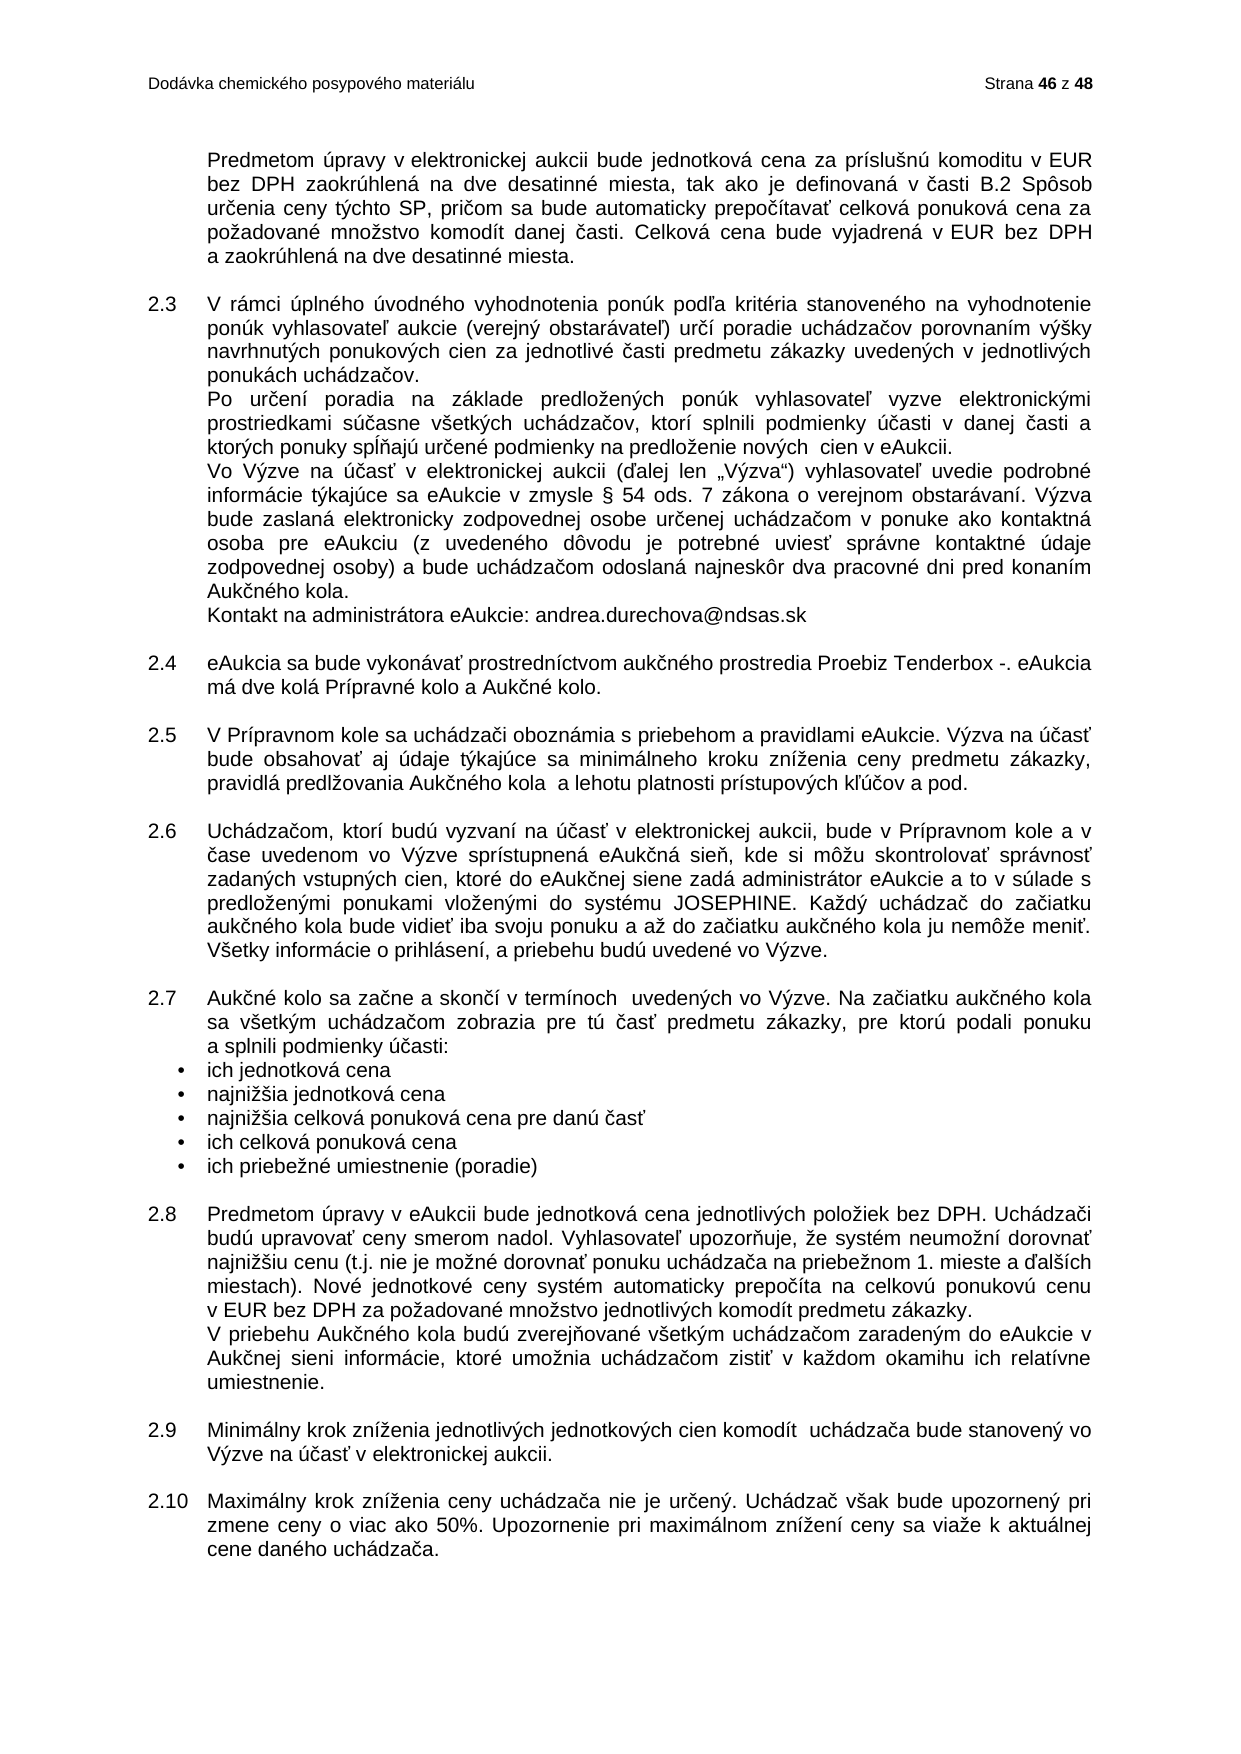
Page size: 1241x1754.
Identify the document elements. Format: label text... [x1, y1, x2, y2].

text 2.10 Maximálny krok zníženia ceny uchádzača nie je určený. Uchádzač však bude upozornený pri zmene ceny o viac ako 50%. Upozornenie pri maximálnom znížení ceny sa viaže k aktuálnej cene daného uchádzača. [148, 1489, 1092, 1561]
text 2.4 eAukcia sa bude vykonávať prostredníctvom aukčného prostredia Proebiz Tenderbox -. eAukcia má dve kolá Prípravné kolo a Aukčné kolo. [148, 651, 1092, 699]
text 2.3 V rámci úplného úvodného vyhodnotenia ponúk podľa kritéria stanoveného na vyhodnotenie ponúk vyhlasovateľ aukcie (verejný obstarávateľ) určí poradie uchádzačov porovnaním výšky navrhnutých ponukových cien za jednotlivé časti predmetu zákazky uvedených v jednotlivých ponukách uchádzačov. [148, 291, 1092, 387]
text 2.7 Aukčné kolo sa začne a skončí v termínoch uvedených vo Výzve. Na začiatku aukčného kola sa všetkým uchádzačom zobrazia pre tú časť predmetu zákazky, pre ktorú podali ponuku a splnili podmienky účasti: [148, 986, 1092, 1058]
text V priebehu Aukčného kola budú zverejňované všetkým uchádzačom zaradeným do eAukcie v Aukčnej sieni informácie, ktoré umožnia uchádzačom zistiť v každom okamihu ich relatívne umiestnenie. [207, 1322, 1092, 1393]
text Vo Výzve na účasť v elektronickej aukcii (ďalej len „Výzva“) vyhlasovateľ uvedie podrobné informácie týkajúce sa eAukcie v zmysle § 54 ods. 7 zákona o verejnom obstarávaní. Výzva bude zaslaná elektronicky zodpovednej osobe určenej uchádzačom v ponuke ako kontaktná osoba pre eAukciu (z uvedeného dôvodu je potrebné uviesť správne kontaktné údaje zodpovednej osoby) a bude uchádzačom odoslaná najneskôr dva pracovné dni pred konaním Aukčného kola. [207, 459, 1092, 603]
text Po určení poradia na základe predložených ponúk vyhlasovateľ vyzve elektronickými prostriedkami súčasne všetkých uchádzačov, ktorí splnili podmienky účasti v danej časti a ktorých ponuky spĺňajú určené podmienky na predloženie nových cien v eAukcii. [207, 387, 1092, 459]
text Predmetom úpravy v elektronickej aukcii bude jednotková cena za príslušnú komoditu v EUR bez DPH zaokrúhlená na dve desatinné miesta, tak ako je definovaná v časti B.2 Spôsob určenia ceny týchto SP, pričom sa bude automaticky prepočítavať celková ponuková cena za požadované množstvo komodít danej časti. Celková cena bude vyjadrená v EUR bez DPH a zaokrúhlená na dve desatinné miesta. [148, 148, 1092, 267]
text 2.8 Predmetom úpravy v eAukcii bude jednotková cena jednotlivých položiek bez DPH. Uchádzači budú upravovať ceny smerom nadol. Vyhlasovateľ upozorňuje, že systém neumožní dorovnať najnižšiu cenu (t.j. nie je možné dorovnať ponuku uchádzača na priebežnom 1. mieste a ďalších miestach). Nové jednotkové ceny systém automaticky prepočíta na celkovú ponukovú cenu v EUR bez DPH za požadované množstvo jednotlivých komodít predmetu zákazky. [148, 1202, 1092, 1322]
text • ich celková ponuková cena [148, 1130, 1092, 1154]
text Kontakt na administrátora eAukcie: andrea.durechova@ndsas.sk [177, 603, 1092, 627]
text • ich jednotková cena [148, 1058, 1092, 1082]
text • najnižšia jednotková cena [148, 1082, 1092, 1106]
text 2.9 Minimálny krok zníženia jednotlivých jednotkových cien komodít uchádzača bude stanovený vo Výzve na účasť v elektronickej aukcii. [148, 1417, 1092, 1465]
text 2.5 V Prípravnom kole sa uchádzači oboznámia s priebehom a pravidlami eAukcie. Výzva na účasť bude obsahovať aj údaje týkajúce sa minimálneho kroku zníženia ceny predmetu zákazky, pravidlá predlžovania Aukčného kola a lehotu platnosti prístupových kľúčov a pod. [148, 723, 1092, 794]
text 2.6 Uchádzačom, ktorí budú vyzvaní na účasť v elektronickej aukcii, bude v Prípravnom kole a v čase uvedenom vo Výzve sprístupnená eAukčná sieň, kde si môžu skontrolovať správnosť zadaných vstupných cien, ktoré do eAukčnej siene zadá administrátor eAukcie a to v súlade s predloženými ponukami vloženými do systému JOSEPHINE. Každý uchádzač do začiatku aukčného kola bude vidieť iba svoju ponuku a až do začiatku aukčného kola ju nemôže meniť. Všetky informácie o prihlásení, a priebehu budú uvedené vo Výzve. [148, 818, 1092, 962]
text • ich priebežné umiestnenie (poradie) [148, 1154, 1092, 1178]
text • najnižšia celková ponuková cena pre danú časť [148, 1106, 1092, 1130]
